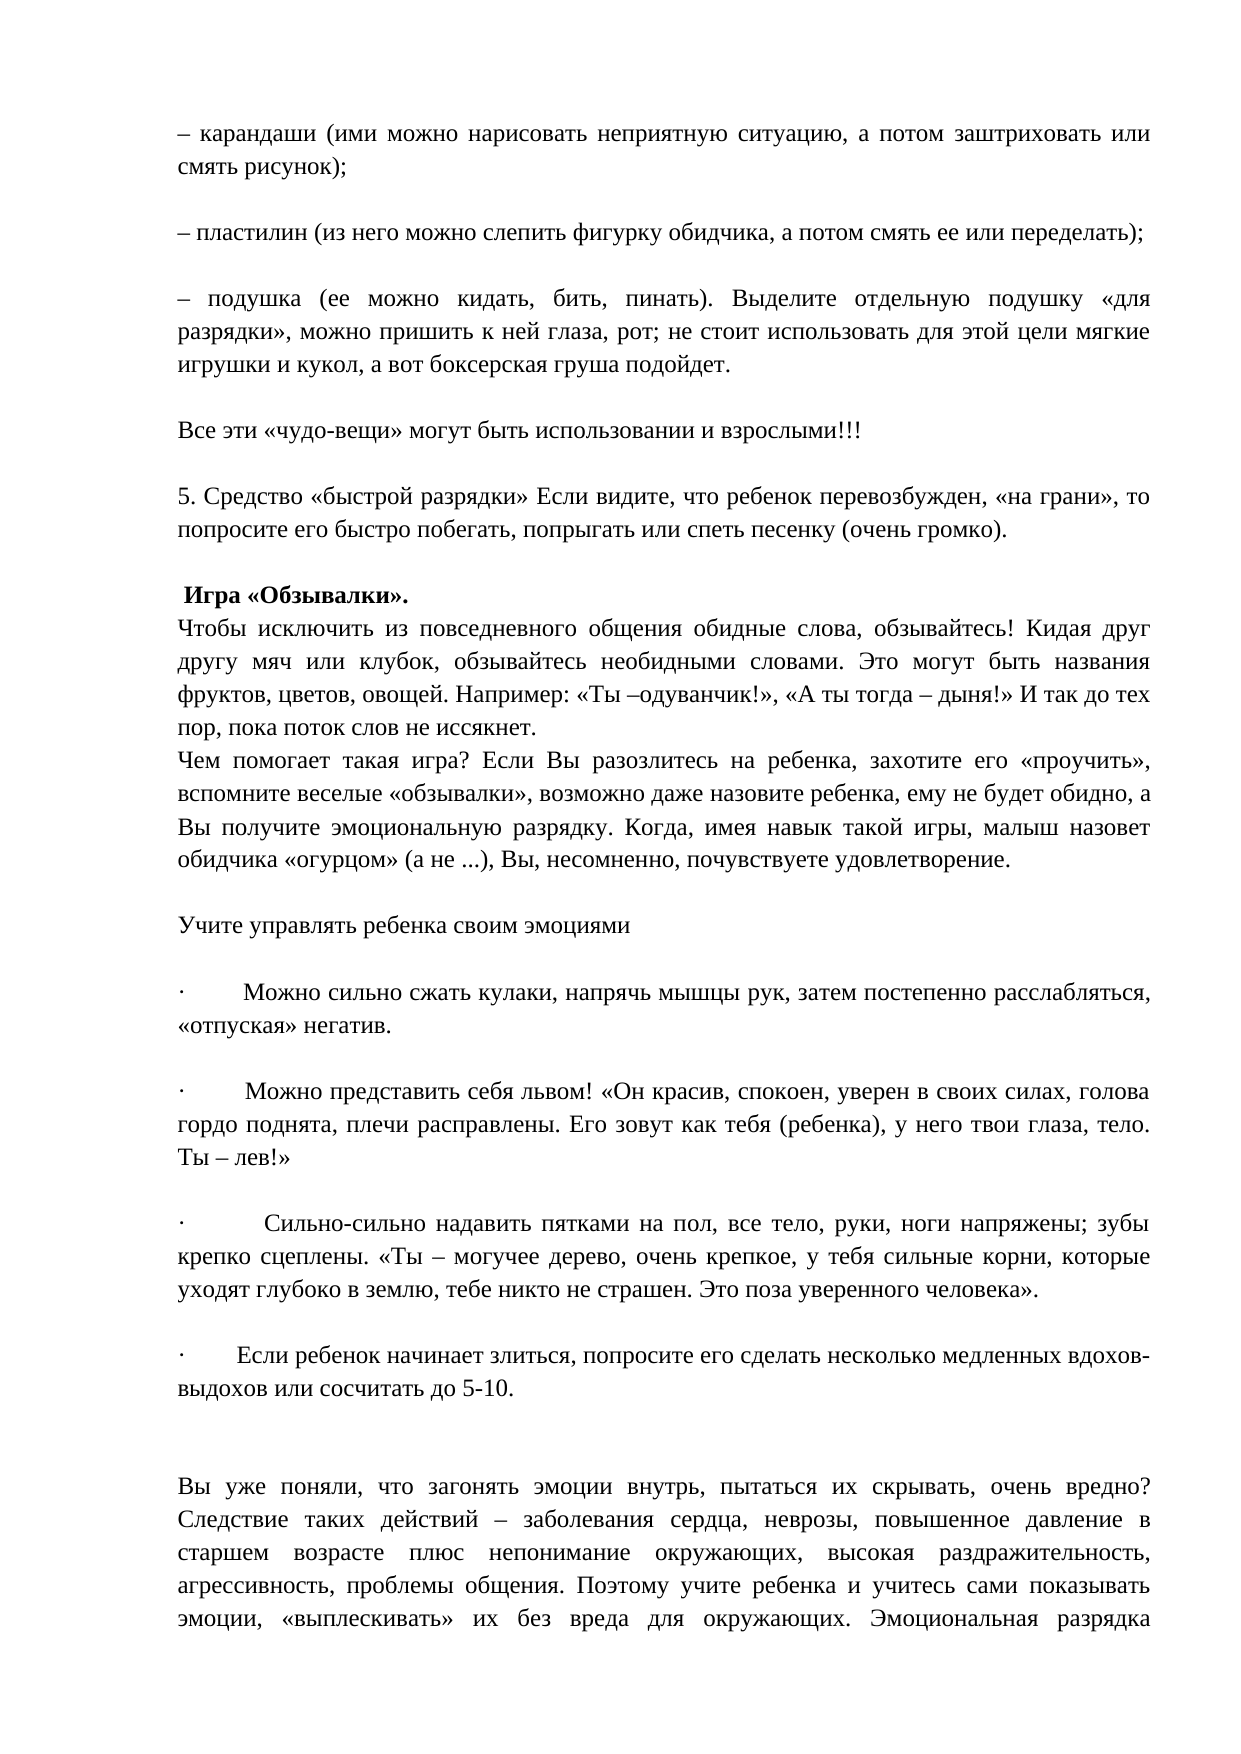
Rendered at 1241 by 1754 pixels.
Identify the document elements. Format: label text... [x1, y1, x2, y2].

text Чтобы исключить из повседневного общения обидные слова, обзывайтесь! Кидая друг другу мяч или клубок, обзывайтесь необидными словами. Это могут быть названия фруктов, цветов, овощей. Например: «Ты –одуванчик!», «А ты тогда – дыня!» И так до тех пор, пока поток слов не иссякнет. [177, 613, 1152, 741]
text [177, 1471, 1152, 1632]
text Чем помогает такая игра? Если Вы разозлитесь на ребенка, захотите его «проучить», вспомните веселые «обзывалки», возможно даже назовите ребенка, ему не будет обидно, а Вы получите эмоциональную разрядку. Когда, имея навык такой игры, малыш назовет обидчика «огурцом» (а не ...), Вы, несомненно, почувствуете удовлетворение. [177, 746, 1152, 873]
text – подушка (ее можно кидать, бить, пинать). Выделите отдельную подушку «для разрядки», можно пришить к ней глаза, рот; не стоит использовать для этой цели мягкие игрушки и кукол, а вот боксерская груша подойдет. [177, 283, 1152, 378]
text · Можно представить себя львом! «Он красив, спокоен, уверен в своих силах, голова гордо поднята, плечи расправлены. Его зовут как тебя (ребенка), у него твои глаза, тело. Ты – лев!» [177, 1076, 1152, 1171]
text Учите управлять ребенка своим эмоциями [177, 911, 1152, 939]
text · Можно сильно сжать кулаки, напрячь мышцы рук, затем постепенно расслабляться, «отпуская» негатив. [177, 977, 1152, 1038]
text – карандаши (ими можно нарисовать неприятную ситуацию, а потом заштриховать или смять рисунок); [177, 118, 1152, 180]
text 5. Средство «быстрой разрядки» Если видите, что ребенок перевозбужден, «на грани», то попросите его быстро побегать, попрыгать или спеть песенку (очень громко). [177, 481, 1152, 543]
text Игра «Обзывалки». [177, 580, 1152, 609]
text · Если ребенок начинает злиться, попросите его сделать несколько медленных вдохов-выдохов или сосчитать до 5-10. [177, 1340, 1152, 1402]
text Все эти «чудо-вещи» могут быть использовании и взрослыми!!! [177, 415, 1152, 444]
text · Сильно-сильно надавить пятками на пол, все тело, руки, ноги напряжены; зубы крепко сцеплены. «Ты – могучее дерево, очень крепкое, у тебя сильные корни, которые уходят глубоко в землю, тебе никто не страшен. Это поза уверенного человека». [177, 1208, 1152, 1303]
text – пластилин (из него можно слепить фигурку обидчика, а потом смять ее или переделать); [177, 217, 1152, 246]
